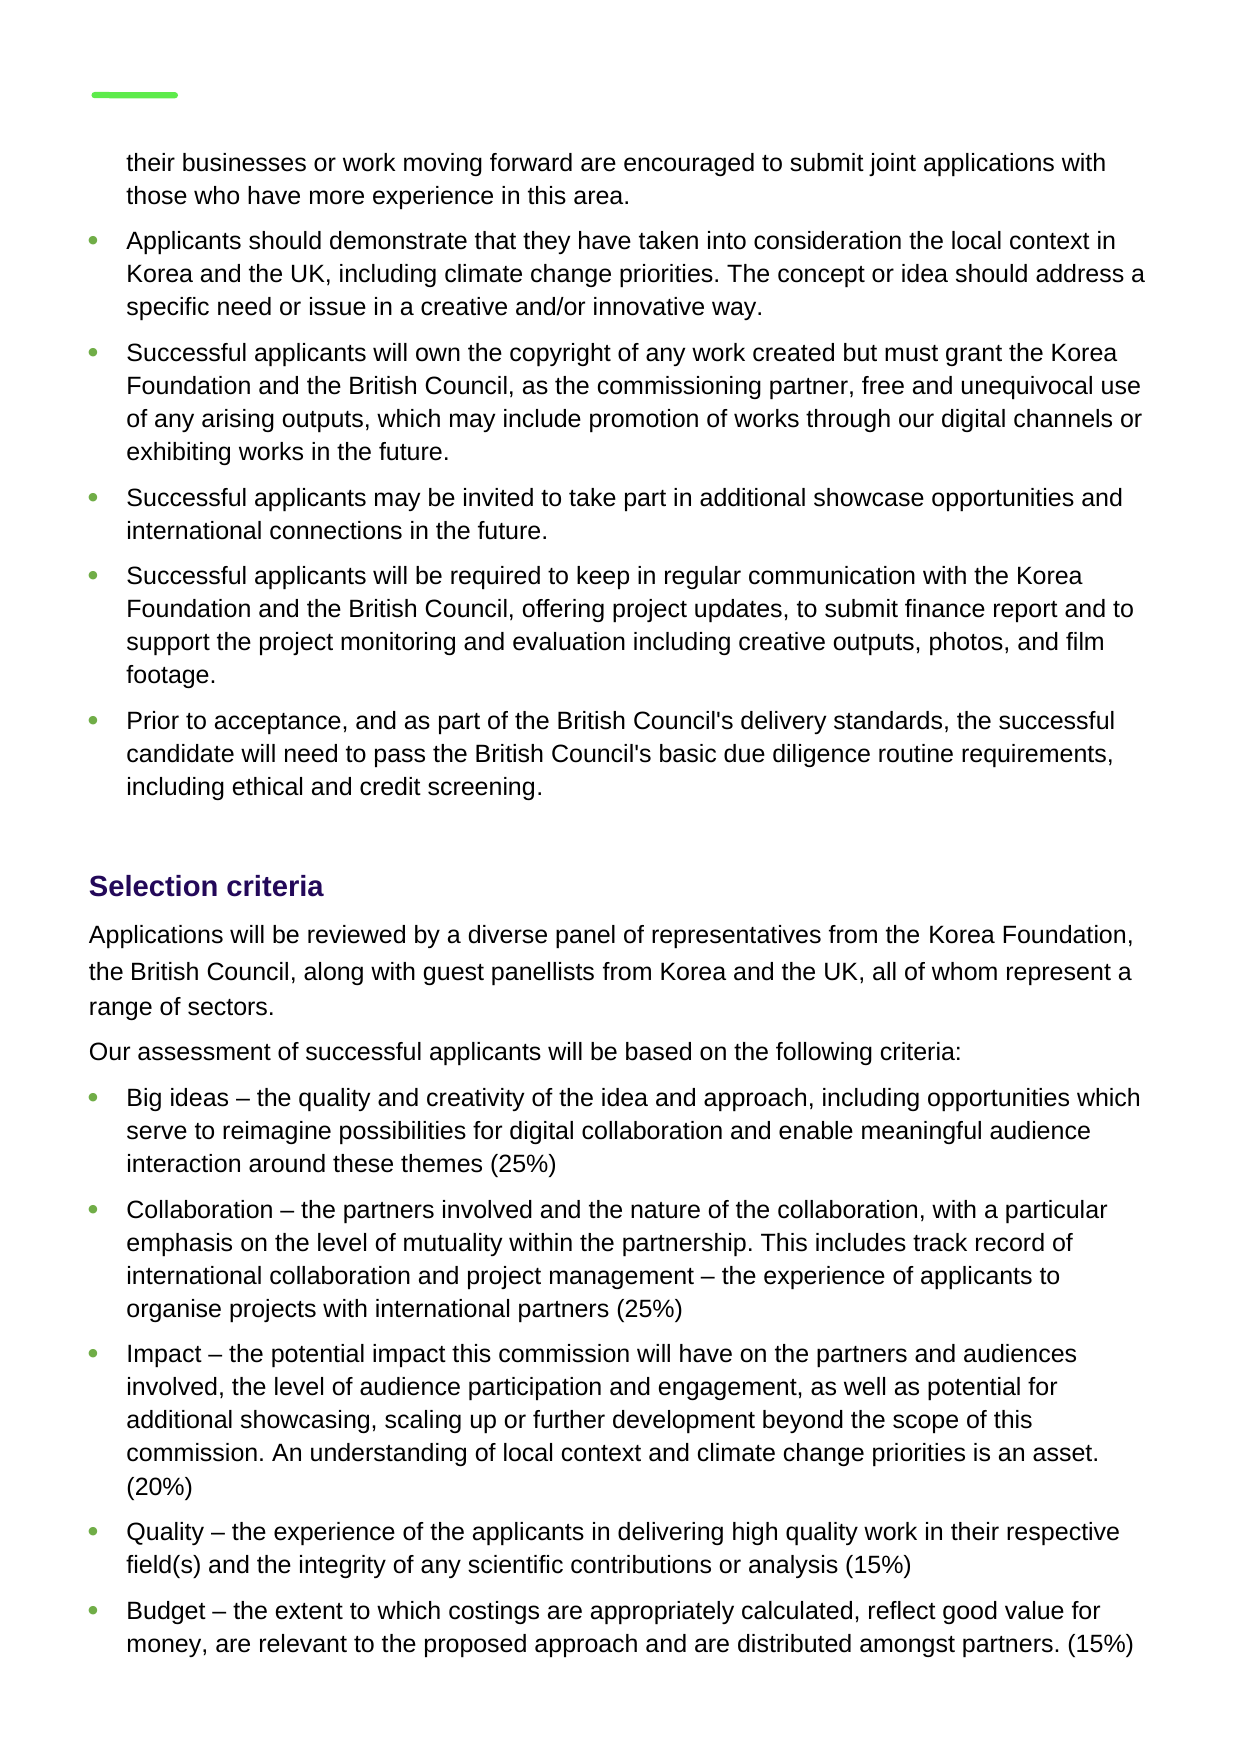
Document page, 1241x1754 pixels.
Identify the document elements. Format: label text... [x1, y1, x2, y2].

text Successful applicants will own the copyright of any work created but must grant the Korea Foundation and the British Council, as the commissioning partner, free and unequivocal use of any arising outputs, which may include promotion of works through our digital channels or exhibiting works in the future. [89, 338, 1152, 466]
text Prior to acceptance, and as part of the British Council's delivery standards, the successful candidate will need to pass the British Council's basic due diligence routine requirements, including ethical and credit screening. [89, 706, 1152, 801]
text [89, 148, 1152, 209]
text Selection criteria [89, 869, 1152, 902]
text Impact – the potential impact this commission will have on the partners and audiences involved, the level of audience participation and engagement, as well as potential for additional showcasing, scaling up or further development beyond the scope of this commission. An understanding of local context and climate change priorities is an asset. (20%) [89, 1339, 1152, 1500]
text Collaboration – the partners involved and the nature of the collaboration, with a particular emphasis on the level of mutuality within the partnership. This includes track record of international collaboration and project management – the experience of applicants to organise projects with international partners (25%) [89, 1194, 1152, 1322]
text Quality – the experience of the applicants in delivering high quality work in their respective field(s) and the integrity of any scientific contributions or analysis (15%) [89, 1517, 1152, 1579]
text Our assessment of successful applicants will be based on the following criteria: [89, 1037, 1152, 1066]
text Successful applicants may be invited to take part in additional showcase opportunities and international connections in the future. [89, 483, 1152, 544]
text Budget – the extent to which costings are appropriately calculated, reflect good value for money, are relevant to the proposed approach and are distributed amongst partners. (15%) [89, 1596, 1152, 1657]
text Big ideas – the quality and creativity of the idea and approach, including opportunities which serve to reimagine possibilities for digital collaboration and enable meaningful audience interaction around these themes (25%) [89, 1083, 1152, 1178]
text Applicants should demonstrate that they have taken into consideration the local context in Korea and the UK, including climate change priorities. The concept or idea should address a specific need or issue in a creative and/or innovative way. [89, 226, 1152, 321]
text Applications will be reviewed by a diverse panel of representatives from the Korea Foundation, the British Council, along with guest panellists from Korea and the UK, all of whom represent a range of sectors. [89, 920, 1152, 1021]
text Successful applicants will be required to keep in regular communication with the Korea Foundation and the British Council, offering project updates, to submit finance report and to support the project monitoring and evaluation including creative outputs, photos, and film footage. [89, 561, 1152, 689]
